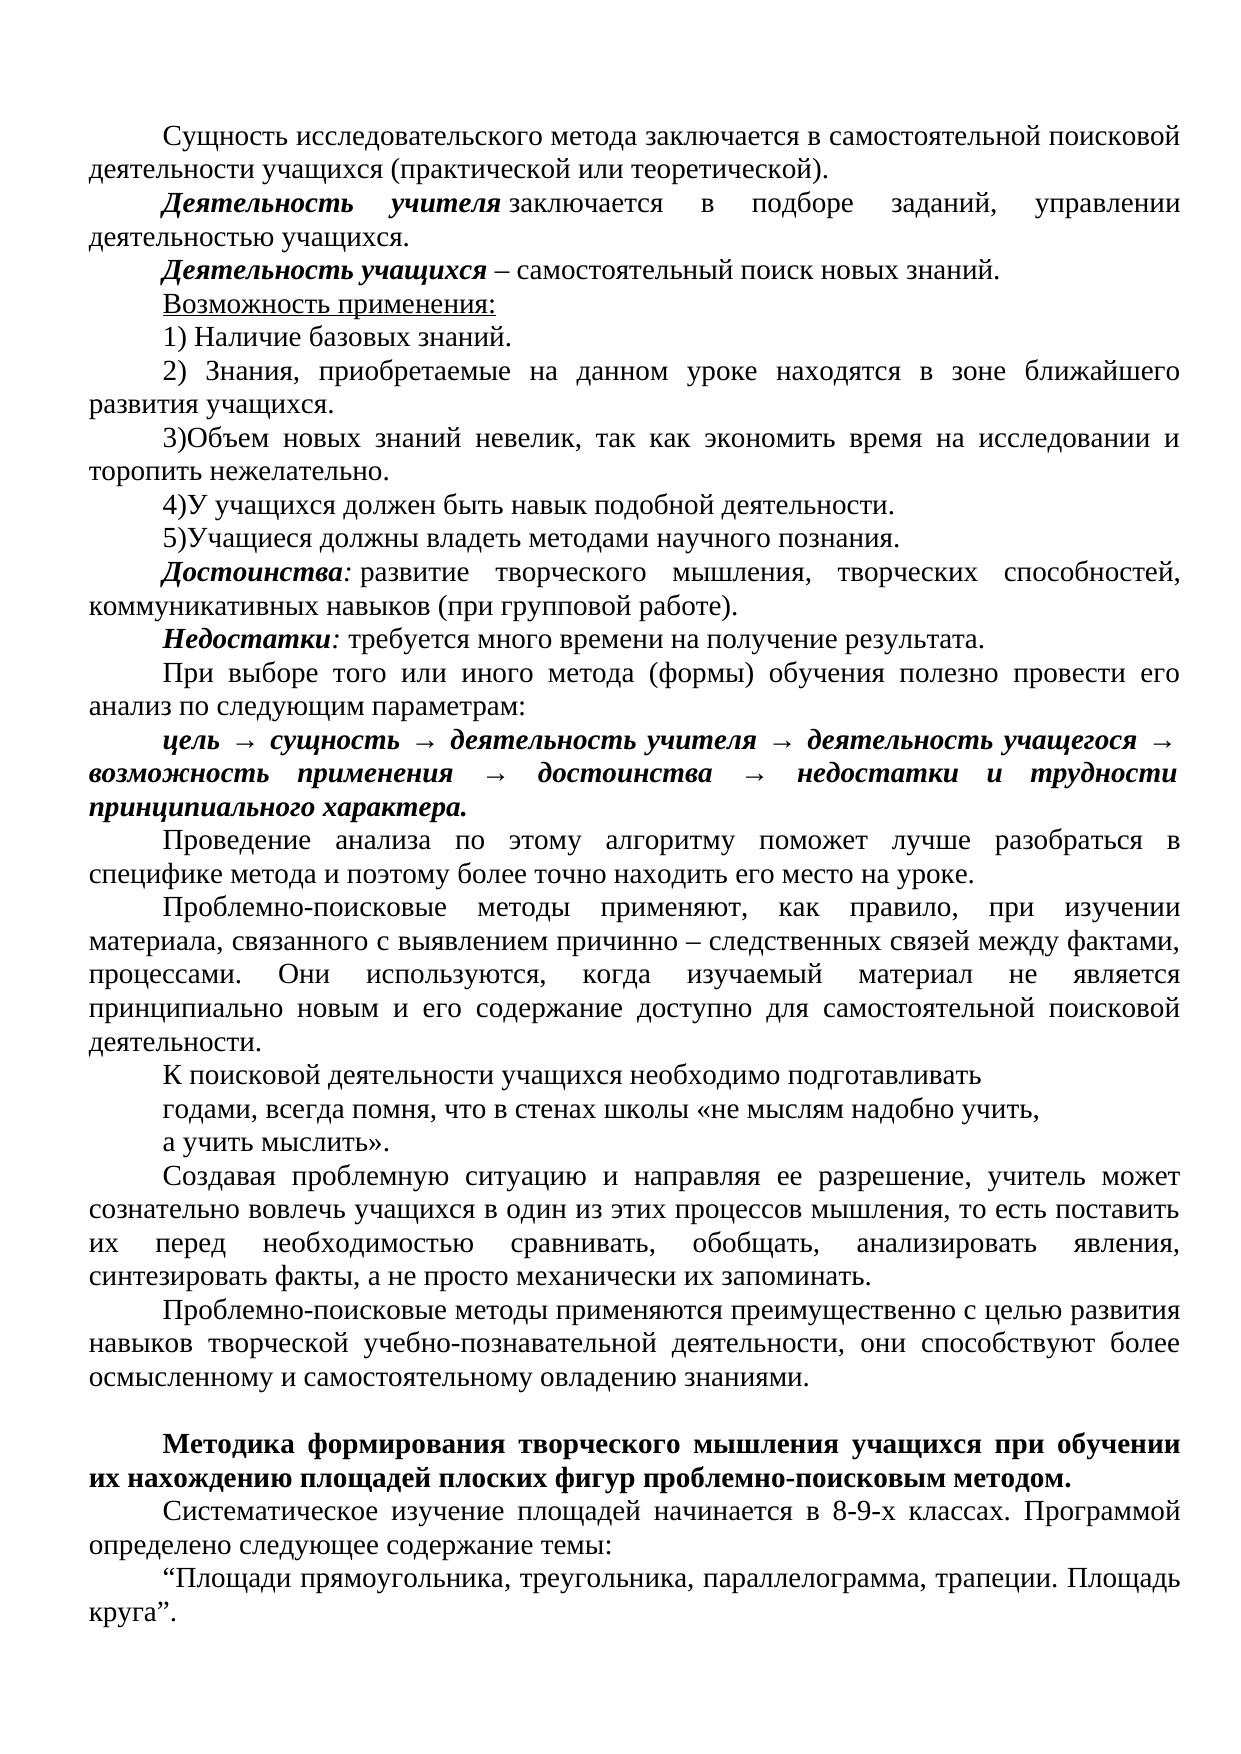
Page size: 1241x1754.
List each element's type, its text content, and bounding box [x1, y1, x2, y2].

text 3)Объем новых знаний невелик, так как экономить время на исследовании и торопить нежелательно. [88, 420, 1181, 487]
text Создавая проблемную ситуацию и направляя ее разрешение, учитель может сознательно вовлечь учащихся в один из этих процессов мышления, то есть поставить их перед необходимостью сравнивать, обобщать, анализировать явления, синтезировать факты, а не просто механически их запоминать. [88, 1158, 1181, 1292]
text Недостатки: требуется много времени на получение результата. [88, 621, 1181, 655]
text а учить мыслить». [88, 1124, 1181, 1158]
text Проблемно-поисковые методы применяют, как правило, при изучении материала, связанного с выявлением причинно – следственных связей между фактами, процессами. Они используются, когда изучаемый материал не является принципиально новым и его содержание доступно для самостоятельной поисковой деятельности. [88, 889, 1181, 1057]
text 2) Знания, приобретаемые на данном уроке находятся в зоне ближайшего развития учащихся. [88, 353, 1181, 420]
text цель → сущность → деятельность учителя → деятельность учащегося → возможность применения → достоинства → недостатки и трудности принципиального характера. [88, 722, 1181, 822]
text годами, всегда помня, что в стенах школы «не мыслям надобно учить, [88, 1091, 1181, 1124]
text Деятельность учащихся – самостоятельный поиск новых знаний. [88, 252, 1181, 286]
text 5)Учащиеся должны владеть методами научного познания. [88, 521, 1181, 554]
text При выборе того или иного метода (формы) обучения полезно провести его анализ по следующим параметрам: [88, 655, 1181, 722]
text “Площади прямоугольника, треугольника, параллелограмма, трапеции. Площадь круга”. [88, 1560, 1181, 1627]
text Систематическое изучение площадей начинается в 8-9-х классах. Программой определено следующее содержание темы: [88, 1493, 1181, 1560]
text 4)У учащихся должен быть навык подобной деятельности. [88, 487, 1181, 521]
text Проблемно-поисковые методы применяются преимущественно с целью развития навыков творческой учебно-познавательной деятельности, они способствуют более осмысленному и самостоятельному овладению знаниями. [88, 1292, 1181, 1393]
text Проведение анализа по этому алгоритму поможет лучше разобраться в специфике метода и поэтому более точно находить его место на уроке. [88, 822, 1181, 889]
text Достоинства: развитие творческого мышления, творческих способностей, коммуникативных навыков (при групповой работе). [88, 554, 1181, 621]
text Возможность применения: [88, 286, 1181, 319]
text Деятельность учителя заключается в подборе заданий, управлении деятельностью учащихся. [88, 185, 1181, 252]
text Сущность исследовательского метода заключается в самостоятельной поисковой деятельности учащихся (практической или теоретической). [88, 118, 1181, 185]
text Методика формирования творческого мышления учащихся при обучении их нахождению площадей плоских фигур проблемно-поисковым методом. [88, 1426, 1181, 1493]
text 1) Наличие базовых знаний. [88, 319, 1181, 353]
text К поисковой деятельности учащихся необходимо подготавливать [88, 1057, 1181, 1091]
